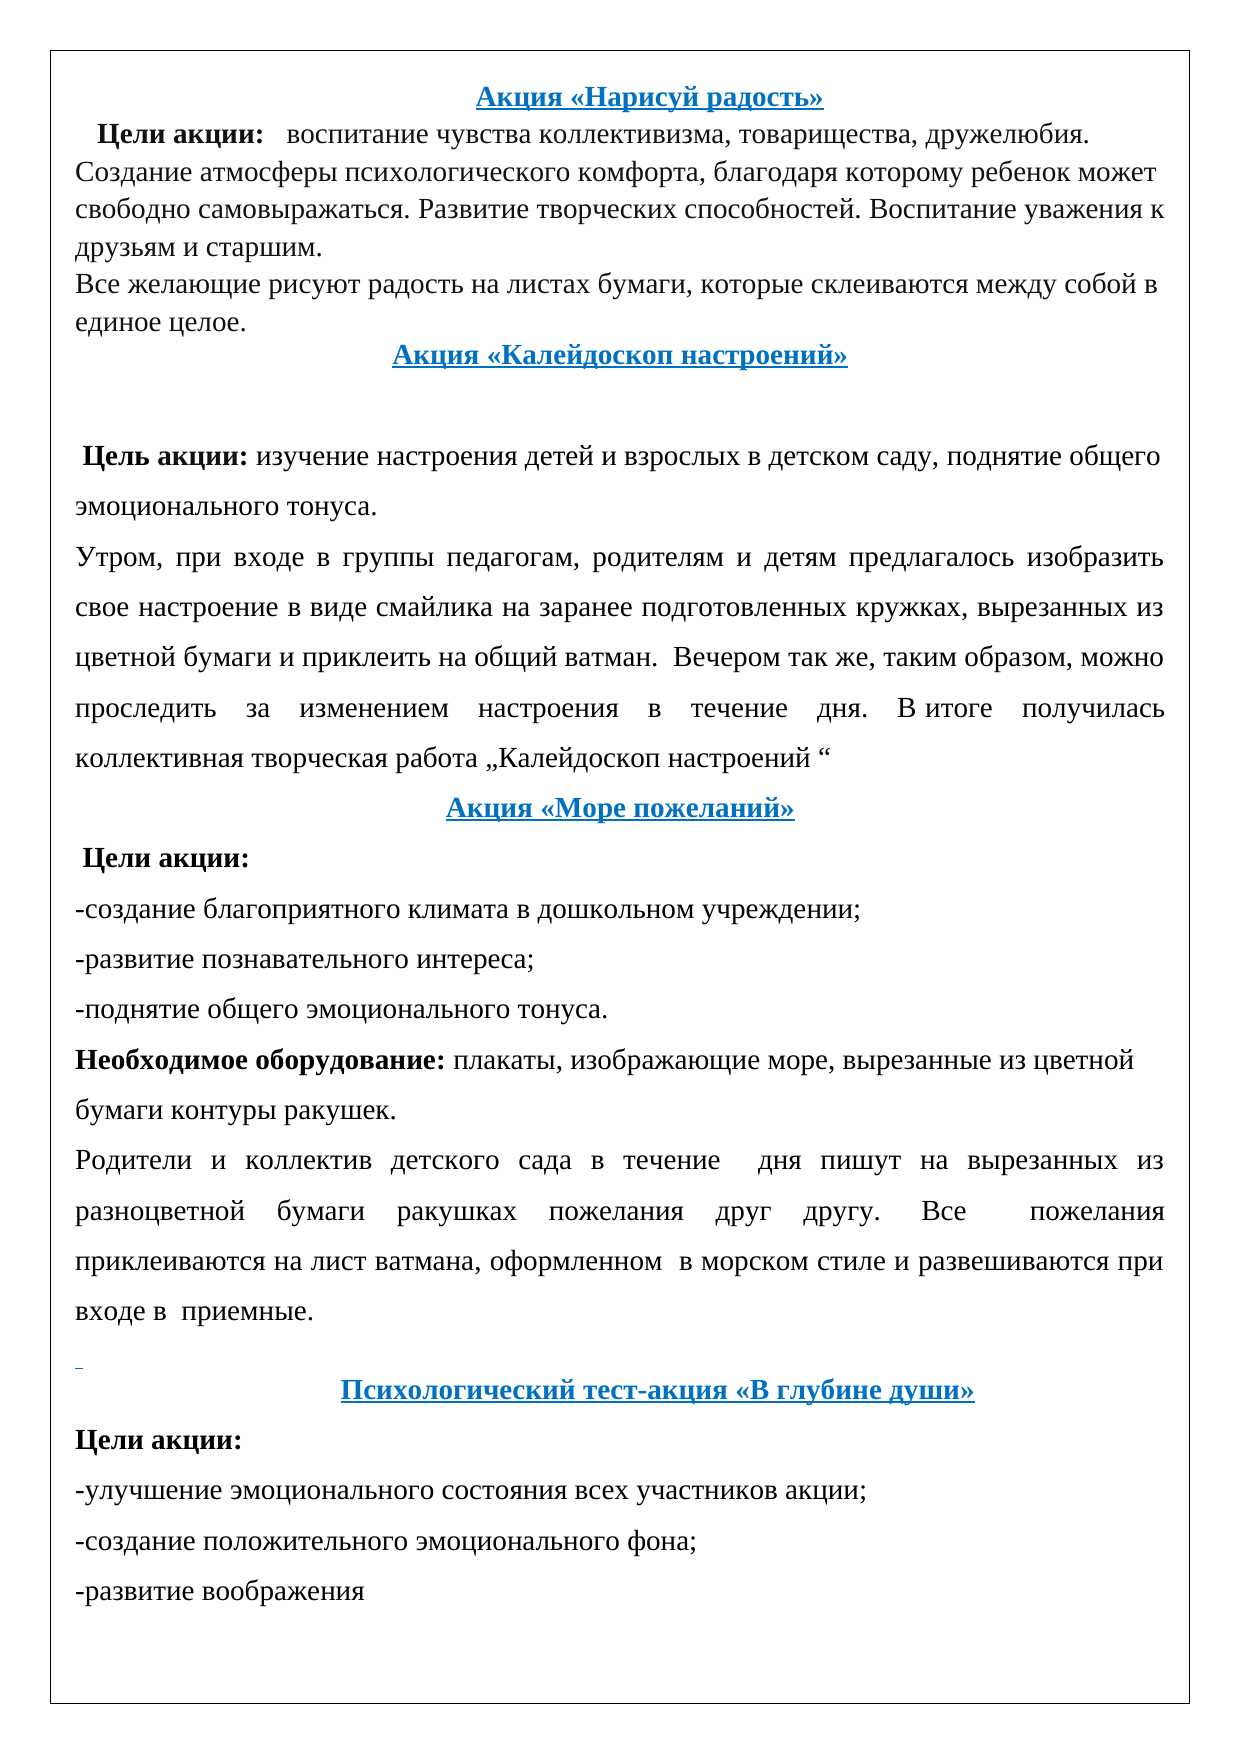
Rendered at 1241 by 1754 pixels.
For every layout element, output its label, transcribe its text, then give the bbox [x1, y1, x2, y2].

text -развитие познавательного интереса; [75, 941, 1165, 975]
text Акция «Калейдоскоп настроений» [75, 337, 1165, 371]
text Утром, при входе в группы педагогам, родителям и детям предлагалось изобразить свое настроение в виде смайлика на заранее подготовленных кружках, вырезанных из цветной бумаги и приклеить на общий ватман. Вечером так же, таким образом, можно проследить за изменением настроения в течение дня. В итоге получилась коллективная творческая работа „Калейдоскоп настроений “ [75, 539, 1165, 773]
text Необходимое оборудование: плакаты, изображающие море, вырезанные из цветной бумаги контуры ракушек. [75, 1042, 1165, 1126]
text -создание положительного эмоционального фона; [75, 1523, 1165, 1556]
list Психологический тест-акция «В глубине души» [150, 1372, 1165, 1405]
text Родители и коллектив детского сада в течение дня пишут на вырезанных из разноцветной бумаги ракушках пожелания друг другу. Все пожелания приклеиваются на лист ватмана, оформленном в морском стиле и развешиваются при входе в приемные. [75, 1142, 1165, 1327]
text Цели акции: воспитание чувства коллективизма, товарищества, дружелюбия. Создание атмосферы психологического комфорта, благодаря которому ребенок может свободно самовыражаться. Развитие творческих способностей. Воспитание уважения к друзьям и старшим. [75, 112, 1165, 262]
text Цели акции: [75, 841, 1165, 874]
text -поднятие общего эмоционального тонуса. [75, 992, 1165, 1025]
text -улучшение эмоционального состояния всех участников акции; [75, 1472, 1165, 1506]
text Все желающие рисуют радость на листах бумаги, которые склеиваются между собой в единое целое. [75, 262, 1165, 337]
text Акция «Нарисуй радость» [75, 75, 1165, 112]
text Цель акции: изучение настроения детей и взрослых в детском саду, поднятие общего эмоционального тонуса. [75, 438, 1165, 522]
text Акция «Море пожеланий» [75, 790, 1165, 824]
text Цели акции: [75, 1422, 1165, 1456]
text -развитие воображения [75, 1573, 1165, 1607]
text -создание благоприятного климата в дошкольном учреждении; [75, 891, 1165, 924]
